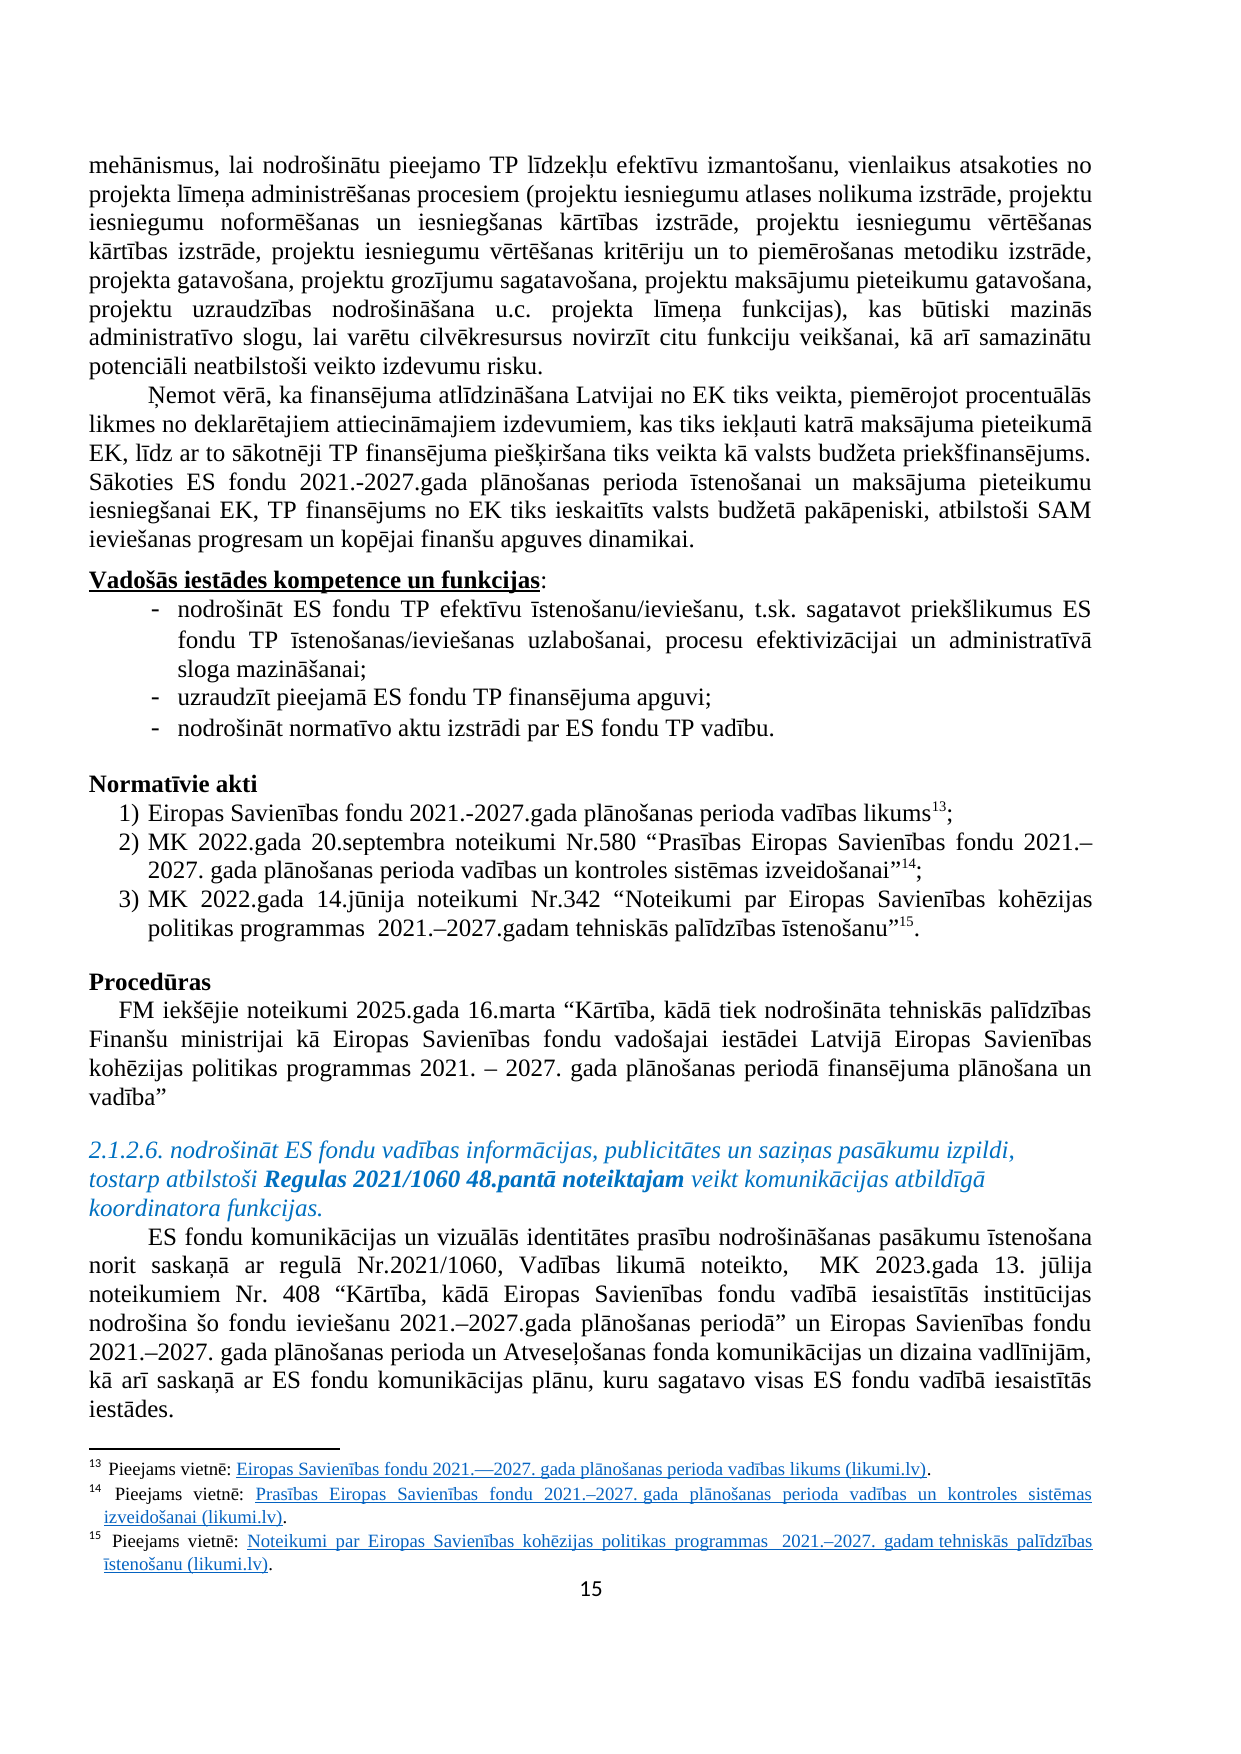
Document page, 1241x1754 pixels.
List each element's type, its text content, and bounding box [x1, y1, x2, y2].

text 2.1.2.6. nodrošināt ES fondu vadības informācijas, publicitātes un saziņas pasākumu izpildi, tostarp atbilstoši Regulas 2021/1060 48.pantā noteiktajam veikt komunikācijas atbildīgā koordinatora funkcijas. [89, 1135, 1093, 1222]
text Vadošās iestādes kompetence un funkcijas: [89, 565, 1093, 594]
text Ņemot vērā, ka finansējuma atlīdzināšana Latvijai no EK tiks veikta, piemērojot procentuālās likmes no deklarētajiem attiecināmajiem izdevumiem, kas tiks iekļauti katrā maksājuma pieteikumā EK, līdz ar to sākotnēji TP finansējuma piešķiršana tiks veikta kā valsts budžeta priekšfinansējums. Sākoties ES fondu 2021.-2027.gada plānošanas perioda īstenošanai un maksājuma pieteikumu iesniegšanai EK, TP finansējums no EK tiks ieskaitīts valsts budžetā pakāpeniski, atbilstoši SAM ieviešanas progresam un kopējai finanšu apguves dinamikai. [89, 380, 1093, 553]
list MK 2022.gada 20.septembra noteikumi Nr.580 “Prasības Eiropas Savienības fondu 2021.–2027. gada plānošanas perioda vadības un kontroles sistēmas izveidošanai”; [118, 827, 658, 884]
text Normatīvie akti [89, 769, 1093, 798]
text FM iekšējie noteikumi 2025.gada 16.marta “Kārtība, kādā tiek nodrošināta tehniskās palīdzības Finanšu ministrijai kā Eiropas Savienības fondu vadošajai iestādei Latvijā Eiropas Savienības kohēzijas politikas programmas 2021. – 2027. gada plānošanas periodā finansējuma plānošana un vadība” [89, 995, 1093, 1110]
text Procedūras [89, 967, 1093, 995]
list Eiropas Savienības fondu 2021.-2027.gada plānošanas perioda vadības likums; [118, 798, 1093, 827]
list MK 2022.gada 14.jūnija noteikumi Nr.342 “Noteikumi par Eiropas Savienības kohēzijas politikas programmas 2021.–2027.gadam tehniskās palīdzības īstenošanu”. [118, 884, 625, 942]
list nodrošināt normatīvo aktu izstrādi par ES fondu TP vadību. [148, 713, 1093, 744]
list nodrošināt ES fondu TP efektīvu īstenošanu/ieviešanu, t.sk. sagatavot priekšlikumus ES fondu TP īstenošanas/ieviešanas uzlabošanai, procesu efektivizācijai un administratīvā sloga mazināšanai; [148, 594, 1093, 682]
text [89, 150, 1093, 380]
text ES fondu komunikācijas un vizuālās identitātes prasību nodrošināšanas pasākumu īstenošana norit saskaņā ar regulā Nr.2021/1060, Vadības likumā noteikto, MK 2023.gada 13. jūlija noteikumiem Nr. 408 “Kārtība, kādā Eiropas Savienības fondu vadībā iesaistītās institūcijas nodrošina šo fondu ieviešanu 2021.–2027.gada plānošanas periodā” un Eiropas Savienības fondu 2021.–2027. gada plānošanas perioda un Atveseļošanas fonda komunikācijas un dizaina vadlīnijām, kā arī saskaņā ar ES fondu komunikācijas plānu, kuru sagatavo visas ES fondu vadībā iesaistītās iestādes. [89, 1222, 1093, 1423]
list uzraudzīt pieejamā ES fondu TP finansējuma apguvi; [148, 682, 1093, 713]
